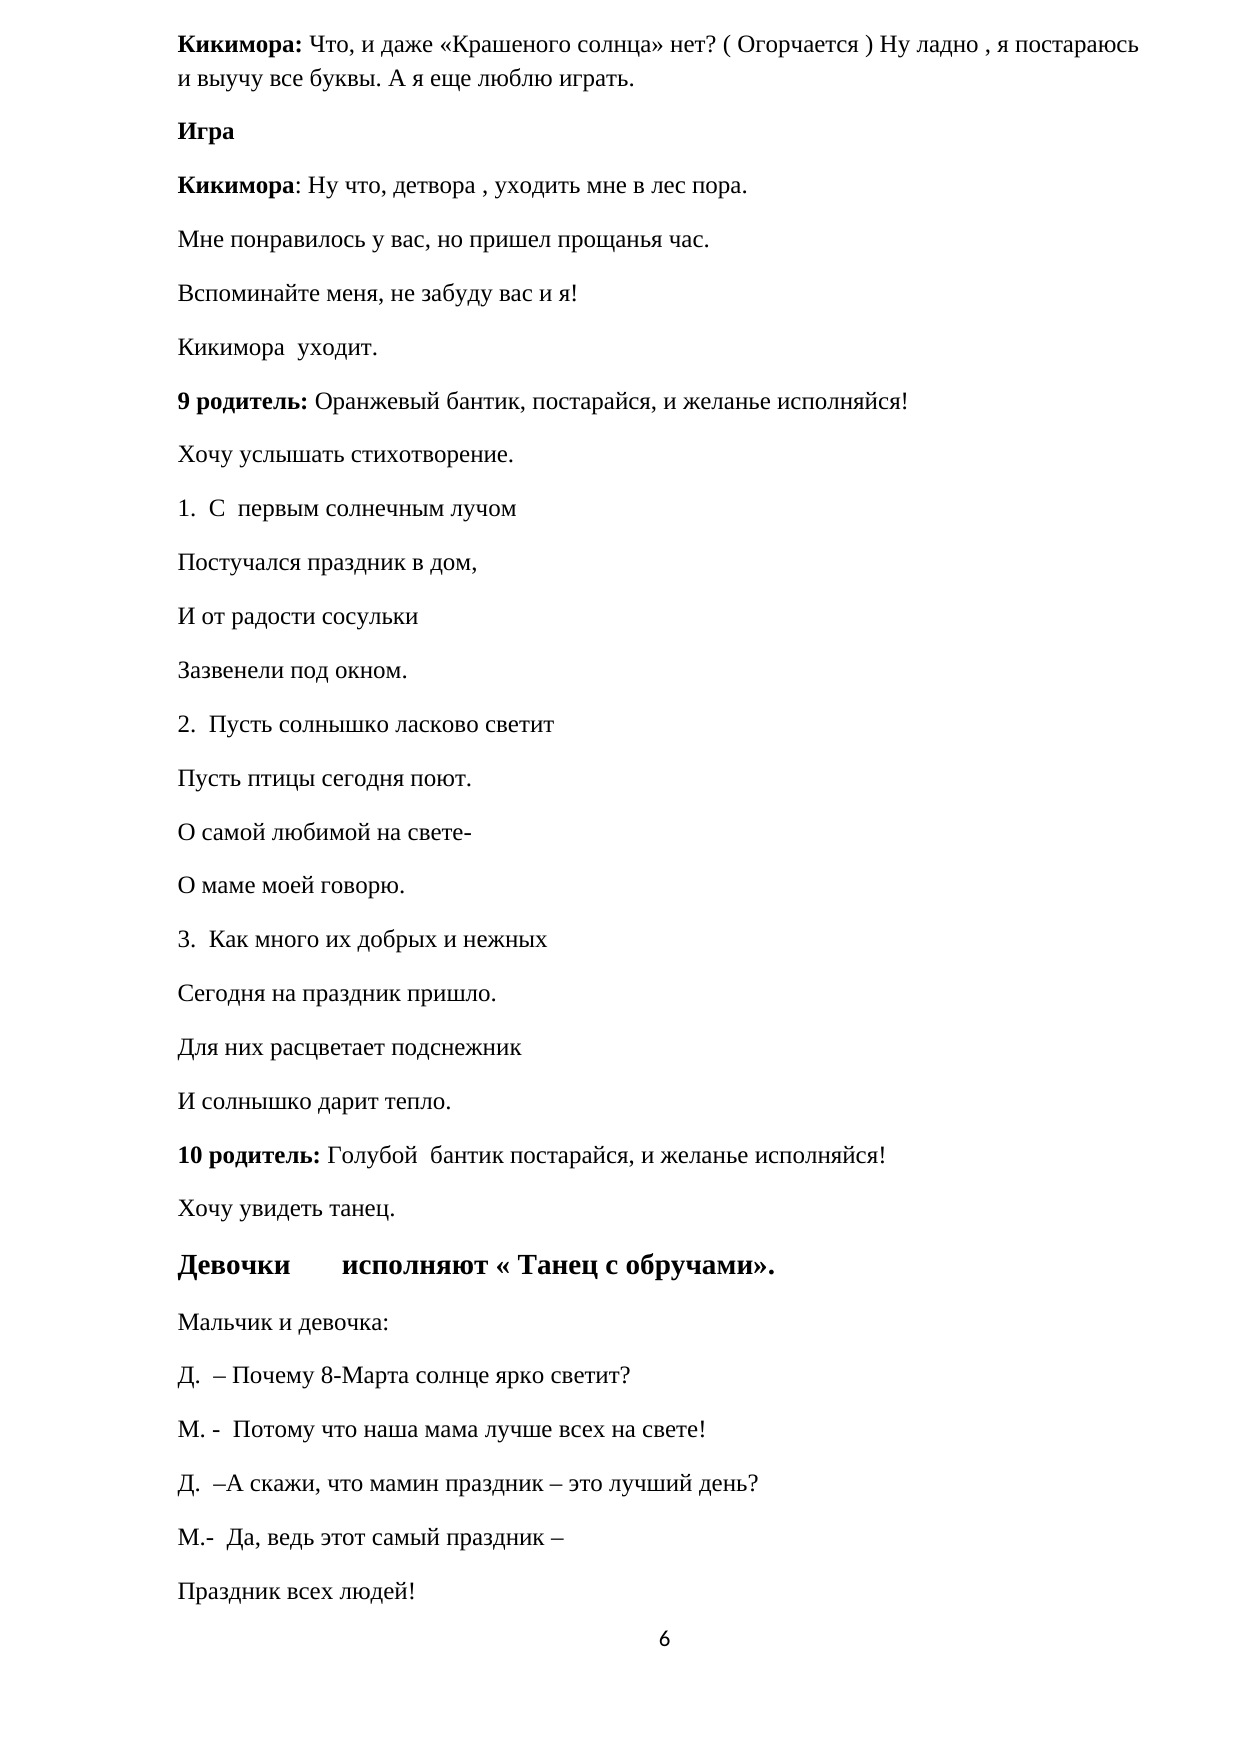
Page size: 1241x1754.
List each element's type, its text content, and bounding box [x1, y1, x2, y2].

text Д. – Почему 8-Марта солнце ярко светит? [177, 1361, 1152, 1389]
text Сегодня на праздник пришло. [177, 978, 1152, 1007]
text Постучался праздник в дом, [177, 547, 1152, 576]
text 10 родитель: Голубой бантик постарайся, и желанье исполняйся! [177, 1140, 1152, 1168]
text Хочу увидеть танец. [177, 1193, 1152, 1222]
text Хочу услышать стихотворение. [177, 439, 1152, 468]
text О самой любимой на свете- [177, 817, 1152, 845]
text Кикимора: Что, и даже «Крашеного солнца» нет? ( Огорчается ) Ну ладно , я постараюсь и выучу все буквы. А я еще люблю играть. [177, 29, 1152, 91]
text 9 родитель: Оранжевый бантик, постарайся, и желанье исполняйся! [177, 386, 1152, 414]
text Зазвенели под окном. [177, 655, 1152, 684]
text Игра [177, 116, 1152, 145]
text 3. Как много их добрых и нежных [177, 924, 1152, 953]
text М.- Да, ведь этот самый праздник – [177, 1522, 1152, 1551]
text Пусть птицы сегодня поют. [177, 763, 1152, 791]
text Кикимора: Ну что, детвора , уходить мне в лес пора. [177, 170, 1152, 199]
text Вспоминайте меня, не забуду вас и я! [177, 278, 1152, 307]
text Праздник всех людей! [177, 1576, 1152, 1605]
text Мне понравилось у вас, но пришел прощанья час. [177, 224, 1152, 253]
text Девочки исполняют « Танец с обручами». [177, 1247, 1152, 1281]
text М. - Потому что наша мама лучше всех на свете! [177, 1414, 1152, 1443]
text Для них расцветает подснежник [177, 1032, 1152, 1061]
text Мальчик и девочка: [177, 1307, 1152, 1336]
text 1. С первым солнечным лучом [177, 493, 1152, 522]
text Д. –А скажи, что мамин праздник – это лучший день? [177, 1468, 1152, 1497]
text И от радости сосульки [177, 601, 1152, 630]
text 2. Пусть солнышко ласково светит [177, 709, 1152, 738]
text Кикимора уходит. [177, 332, 1152, 361]
text О маме моей говорю. [177, 870, 1152, 899]
text И солнышко дарит тепло. [177, 1086, 1152, 1114]
